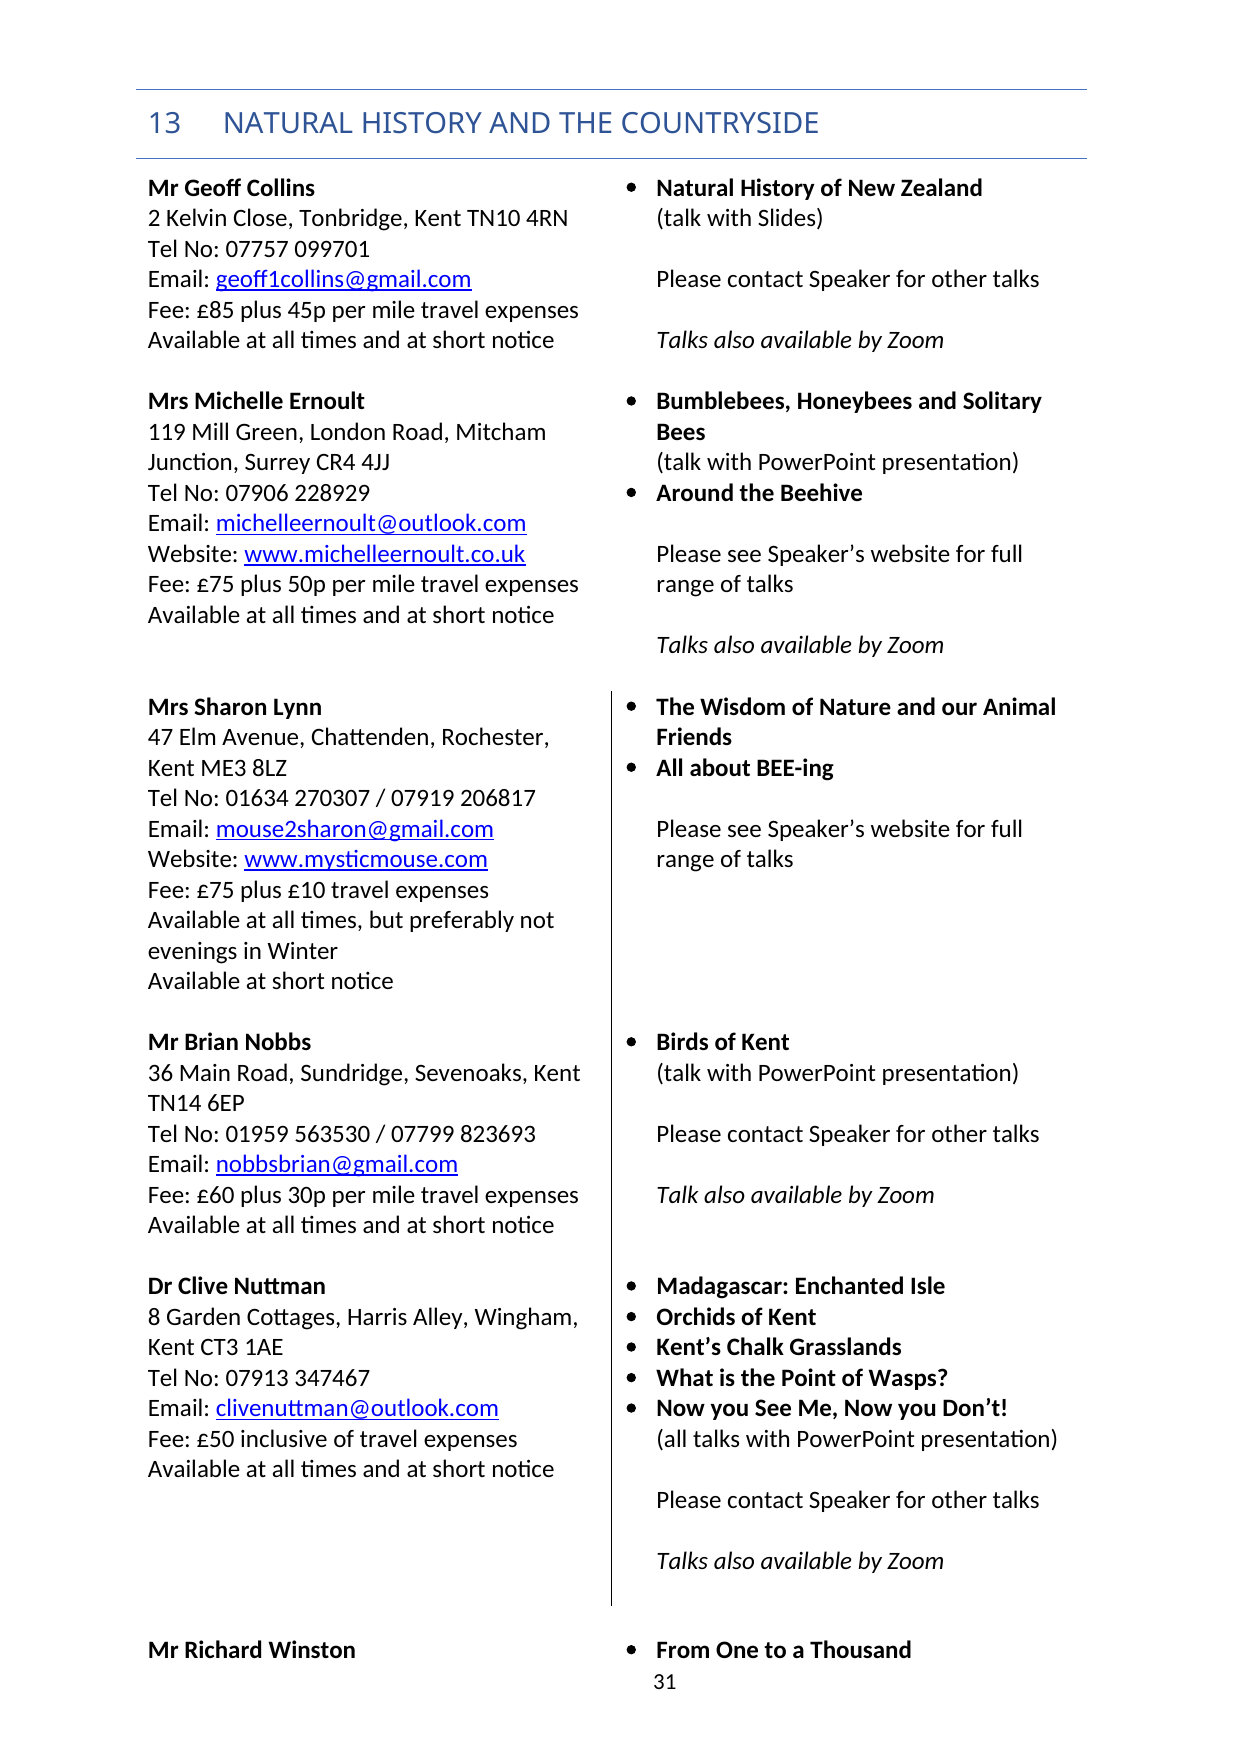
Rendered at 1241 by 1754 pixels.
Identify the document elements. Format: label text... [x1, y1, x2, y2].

table_cell Birds of Kent (talk with PowerPoint presentation) Please contact Speaker for other talks Talk also available by Zoom [612, 1026, 1087, 1271]
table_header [136, 1634, 612, 1665]
table_cell The Wisdom of Nature and our Animal Friends All about BEE-ing Please see Speaker’s website for full range of talks [612, 691, 1087, 1026]
table_cell Mr Brian Nobbs 36 Main Road, Sundridge, Sevenoaks, Kent TN14 6EP Tel No: 01959 563530 / 07799 823693 Email: nobbsbrian@gmail.com Fee: £60 plus 30p per mile travel expenses Available at all times and at short notice [136, 1026, 611, 1271]
table_cell Mrs Michelle Ernoult 119 Mill Green, London Road, Mitcham Junction, Surrey CR4 4JJ Tel No: 07906 228929 Email: michelleernoult@outlook.com Website: www.michelleernoult.co.uk Fee: £75 plus 50p per mile travel expenses Available at all times and at short notice [136, 385, 612, 691]
table_cell Dr Clive Nuttman 8 Garden Cottages, Harris Alley, Wingham, Kent CT3 1AE Tel No: 07913 347467 Email: clivenuttman@outlook.com Fee: £50 inclusive of travel expenses Available at all times and at short notice [136, 1271, 611, 1606]
table_cell Natural History of New Zealand (talk with Slides) Please contact Speaker for other talks Talks also available by Zoom [612, 159, 1087, 385]
table_cell Madagascar: Enchanted Isle Orchids of Kent Kent’s Chalk Grasslands What is the Point of Wasps? Now you See Me, Now you Don’t! (all talks with PowerPoint presentation) Please contact Speaker for other talks Talks also available by Zoom [612, 1271, 1087, 1606]
table_cell Bumblebees, Honeybees and Solitary Bees (talk with PowerPoint presentation) Around the Beehive Please see Speaker’s website for full range of talks Talks also available by Zoom [612, 385, 1087, 691]
table_header 13 NATURAL HISTORY AND THE COUNTRYSIDE [136, 90, 1087, 158]
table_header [612, 1634, 1087, 1665]
table_cell Mr Geoff Collins 2 Kelvin Close, Tonbridge, Kent TN10 4RN Tel No: 07757 099701 Email: geoff1collins@gmail.com Fee: £85 plus 45p per mile travel expenses Available at all times and at short notice [136, 159, 612, 385]
table_cell Mrs Sharon Lynn 47 Elm Avenue, Chattenden, Rochester, Kent ME3 8LZ Tel No: 01634 270307 / 07919 206817 Email: mouse2sharon@gmail.com Website: www.mysticmouse.com Fee: £75 plus £10 travel expenses Available at all times, but preferably not evenings in Winter Available at short notice [136, 691, 611, 1026]
